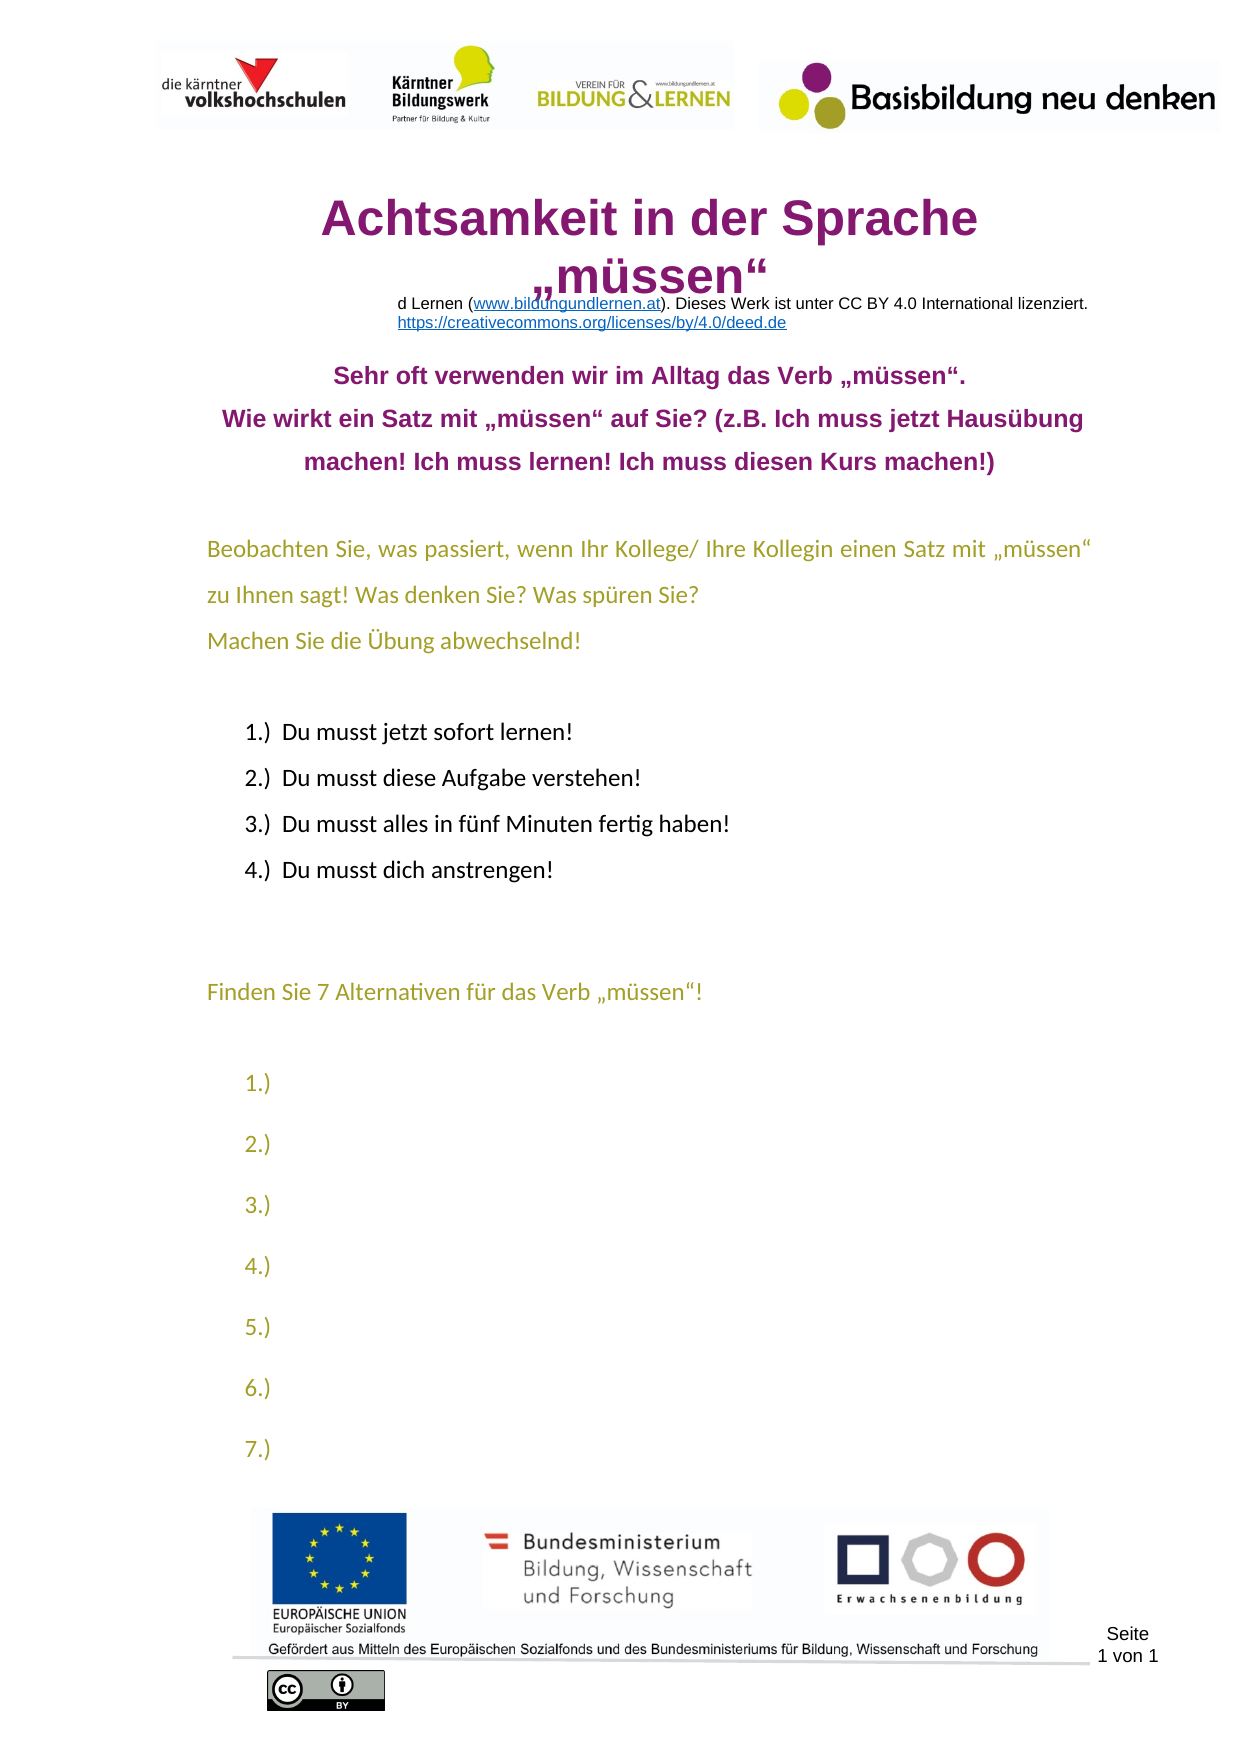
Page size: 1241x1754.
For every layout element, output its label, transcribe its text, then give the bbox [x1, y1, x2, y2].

picture [267, 1670, 385, 1711]
list Du musst dich anstrengen! [244, 854, 1093, 884]
text „müssen“ [207, 246, 1093, 304]
list Du musst diese Aufgabe verstehen! [244, 762, 1093, 793]
text Wie wirkt ein Satz mit „müssen“ auf Sie? (z.B. Ich muss jetzt Hausübung machen! Ich muss lernen! Ich muss diesen Kurs machen!) [207, 404, 1093, 476]
picture [251, 1508, 1049, 1661]
list Du musst jetzt sofort lernen! [244, 717, 1093, 747]
text Sehr oft verwenden wir im Alltag das Verb „müssen“. [207, 361, 1093, 390]
text Machen Sie die Übung abwechselnd! [207, 625, 1093, 656]
text Beobachten Sie, was passiert, wenn Ihr Kollege/ Ihre Kollegin einen Satz mit „müssen“ zu Ihnen sagt! Was denken Sie? Was spüren Sie? [207, 534, 1093, 610]
picture [155, 41, 734, 129]
text Achtsamkeit in der Sprache [207, 189, 1093, 246]
picture [757, 60, 1221, 132]
text Finden Sie 7 Alternativen für das Verb „müssen“! [207, 976, 1093, 1006]
list Du musst alles in fünf Minuten fertig haben! [244, 808, 1093, 838]
